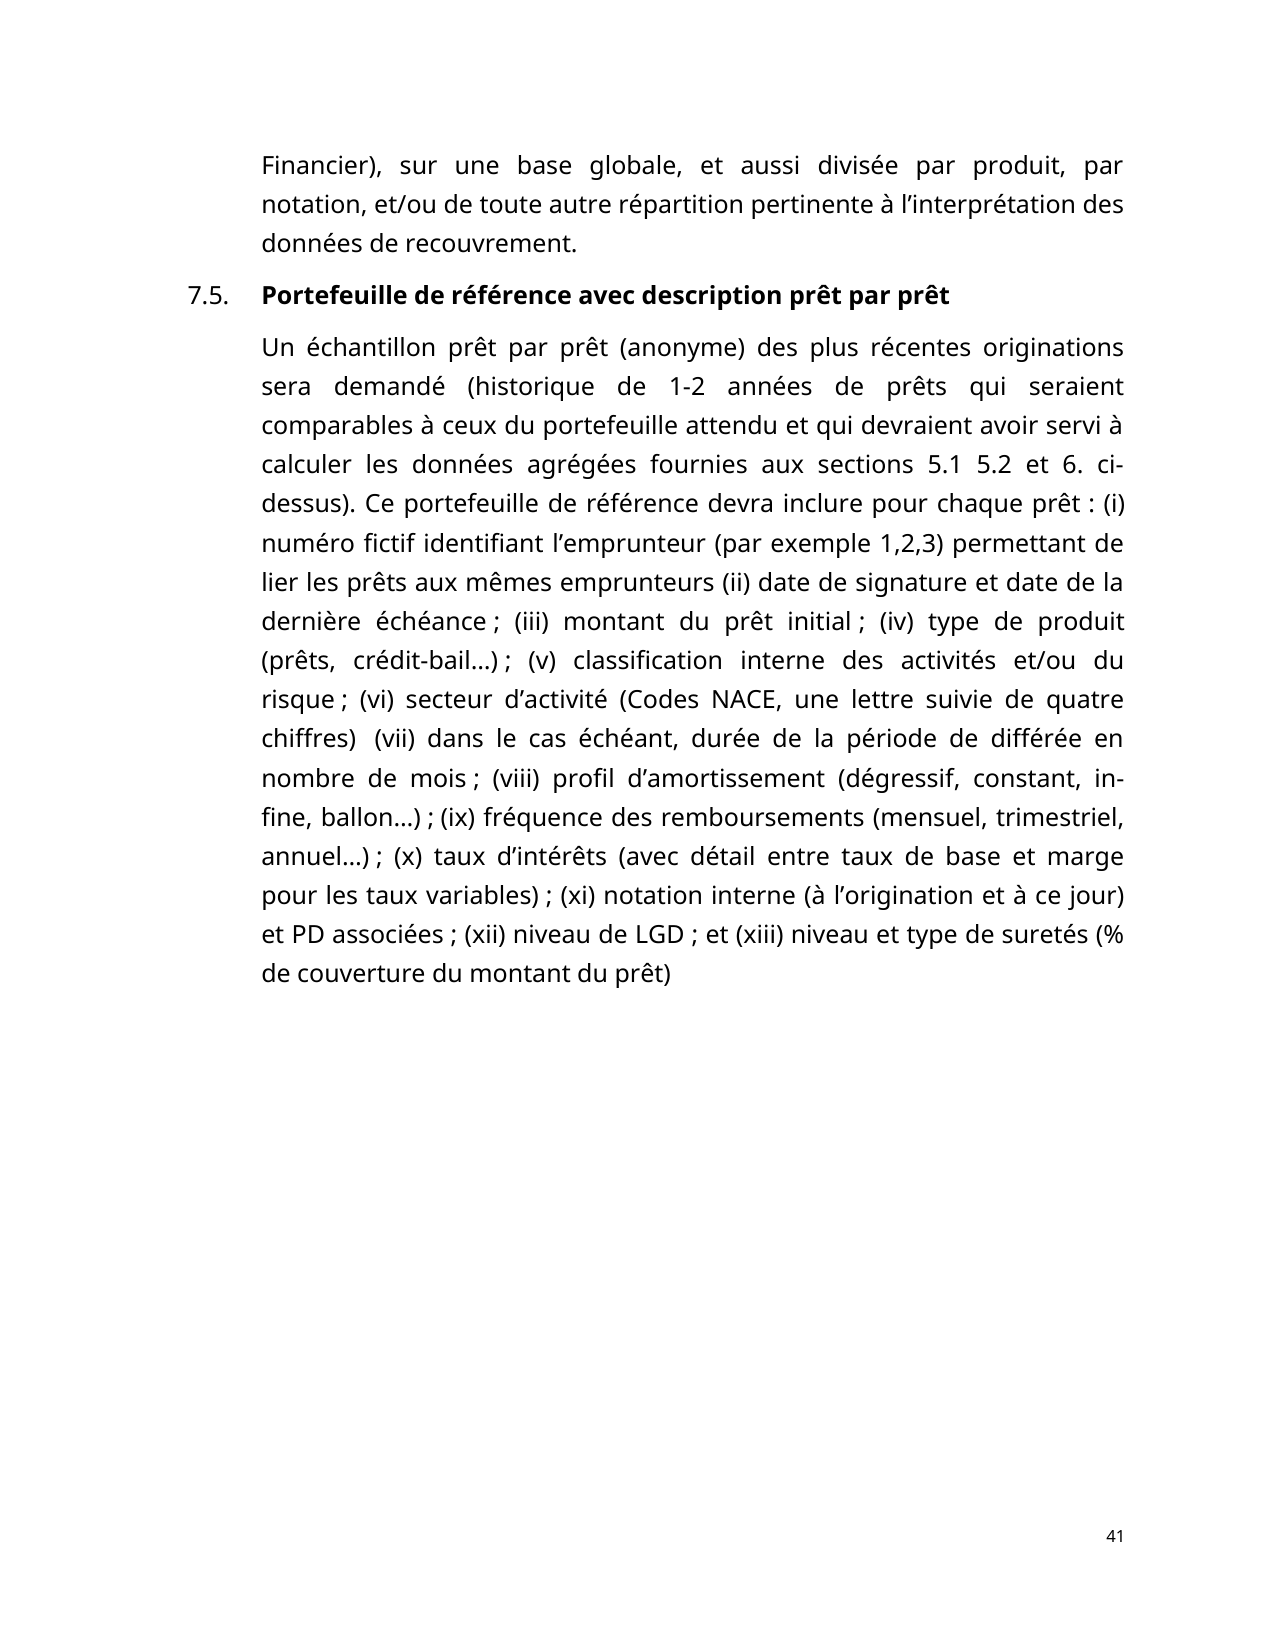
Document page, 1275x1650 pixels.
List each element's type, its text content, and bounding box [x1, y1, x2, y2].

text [187, 148, 1125, 260]
text Un échantillon prêt par prêt (anonyme) des plus récentes originations sera demandé (historique de 1-2 années de prêts qui seraient comparables à ceux du portefeuille attendu et qui devraient avoir servi à calculer les données agrégées fournies aux sections 5.1 5.2 et 6. ci-dessus). Ce portefeuille de référence devra inclure pour chaque prêt : (i) numéro fictif identifiant l’emprunteur (par exemple 1,2,3) permettant de lier les prêts aux mêmes emprunteurs (ii) date de signature et date de la dernière échéance ; (iii) montant du prêt initial ; (iv) type de produit (prêts, crédit-bail…) ; (v) classification interne des activités et/ou du risque ; (vi) secteur d’activité (Codes NACE, une lettre suivie de quatre chiffres) (vii) dans le cas échéant, durée de la période de différée en nombre de mois ; (viii) profil d’amortissement (dégressif, constant, in-fine, ballon…) ; (ix) fréquence des remboursements (mensuel, trimestriel, annuel…) ; (x) taux d’intérêts (avec détail entre taux de base et marge pour les taux variables) ; (xi) notation interne (à l’origination et à ce jour) et PD associées ; (xii) niveau de LGD ; et (xiii) niveau et type de suretés (% de couverture du montant du prêt) [187, 329, 1125, 990]
text 7.5. Portefeuille de référence avec description prêt par prêt [187, 278, 1125, 312]
